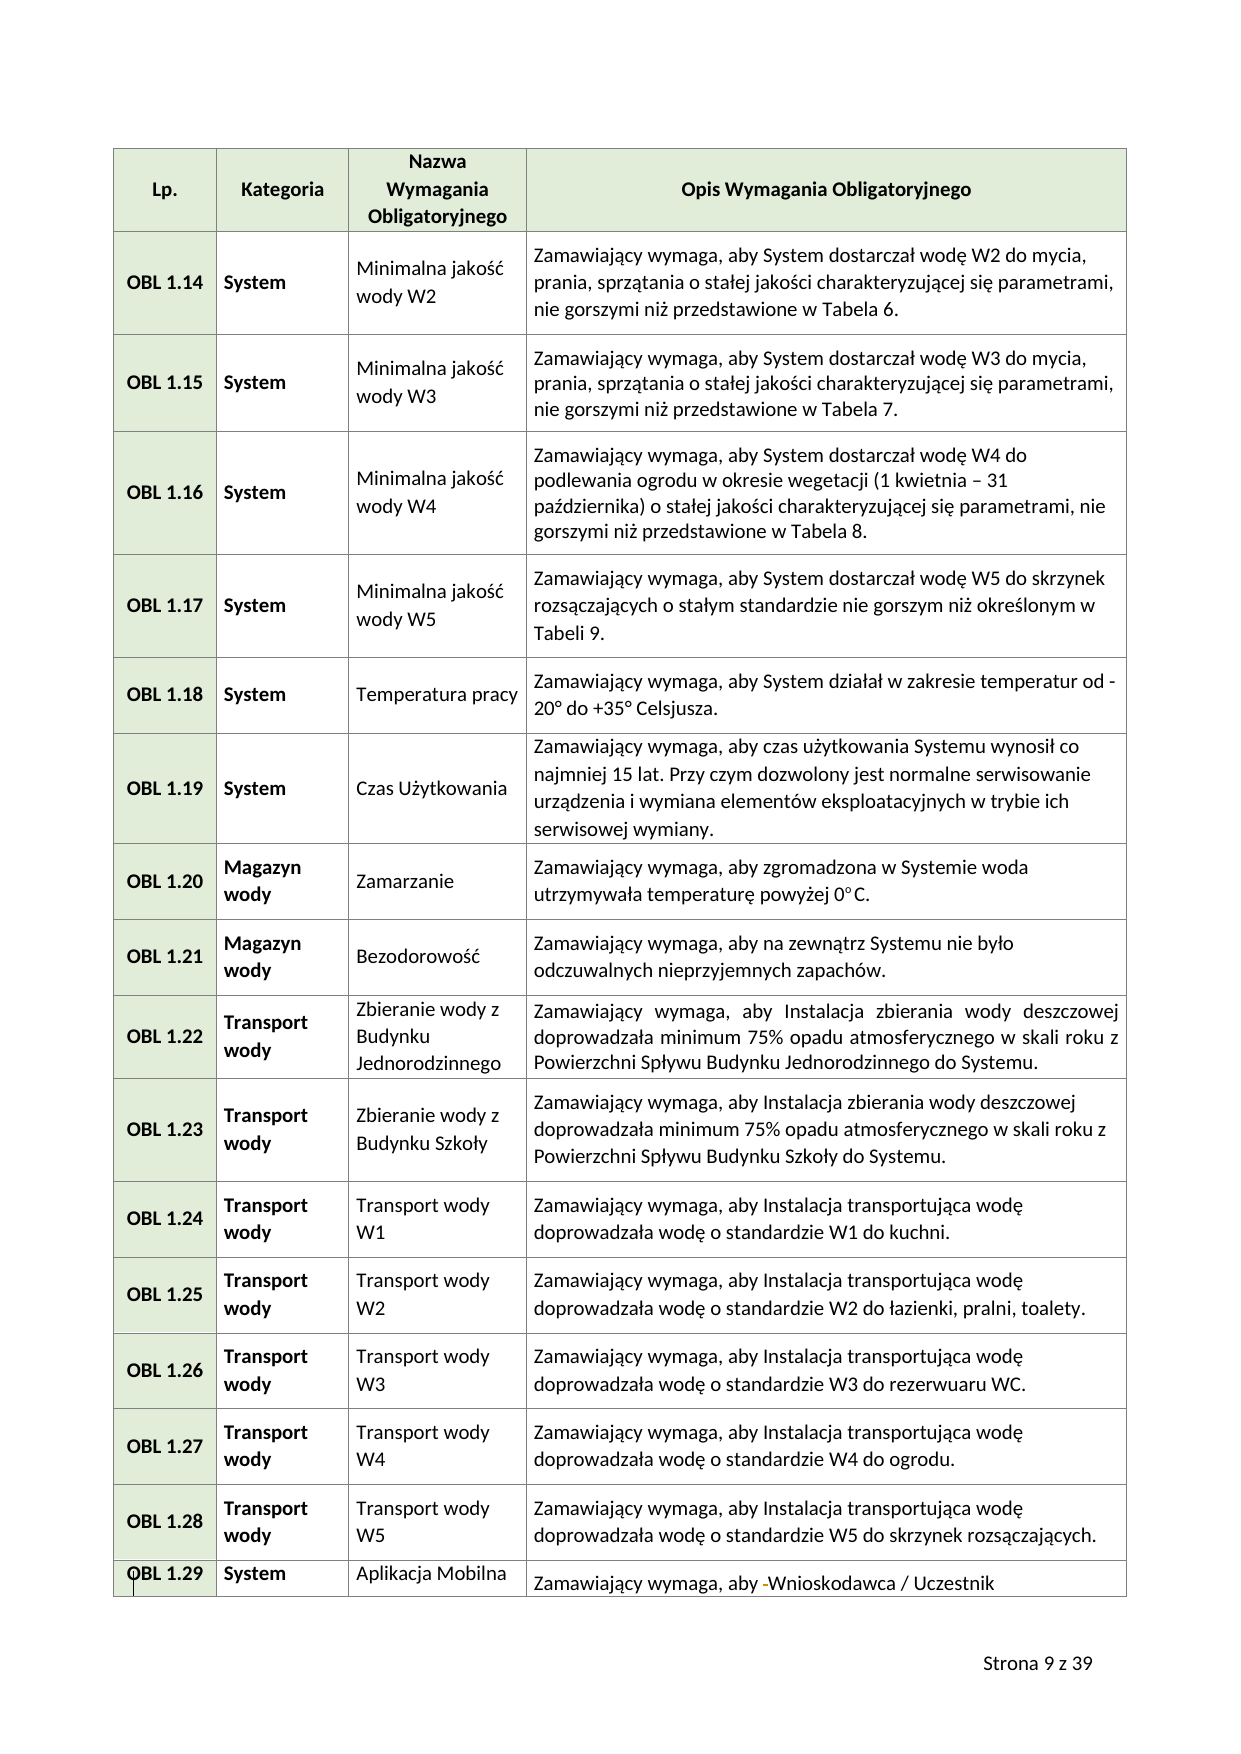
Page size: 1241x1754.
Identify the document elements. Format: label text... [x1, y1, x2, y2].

table_cell System [217, 232, 348, 334]
table_cell Zamawiający wymaga, aby Instalacja transportująca wodę doprowadzała wodę o standardzie W3 do rezerwuaru WC. [527, 1334, 1126, 1408]
table_cell OBL 1.14 [114, 232, 216, 334]
table_cell Zamawiający wymaga, aby Instalacja transportująca wodę doprowadzała wodę o standardzie W2 do łazienki, pralni, toalety. [527, 1258, 1126, 1332]
table_header Kategoria [217, 149, 348, 231]
table_cell Minimalna jakość wody W4 [349, 432, 526, 554]
table_cell OBL 1.21 [114, 920, 216, 995]
table_cell OBL 1.25 [114, 1258, 216, 1332]
table_cell Zamawiający wymaga, aby Instalacja transportująca wodę doprowadzała wodę o standardzie W4 do ogrodu. [527, 1409, 1126, 1484]
table_cell Zamawiający wymaga, aby Instalacja transportująca wodę doprowadzała wodę o standardzie W1 do kuchni. [527, 1182, 1126, 1257]
table_cell OBL 1.18 [114, 658, 216, 733]
table_cell OBL 1.17 [114, 555, 216, 657]
table_cell OBL 1.26 [114, 1334, 216, 1408]
table_cell System [217, 335, 348, 431]
table_cell OBL 1.22 [114, 996, 216, 1078]
table_cell Transport wody [217, 1079, 348, 1181]
table_cell Zamawiający wymaga, aby System dostarczał wodę W5 do skrzynek rozsączających o stałym standardzie nie gorszym niż określonym w Tabeli 9. [527, 555, 1126, 657]
table_cell System [217, 432, 348, 554]
table_cell OBL 1.27 [114, 1409, 216, 1484]
table_cell Temperatura pracy [349, 658, 526, 733]
table_cell OBL 1.23 [114, 1079, 216, 1181]
table_cell Zbieranie wody z Budynku Szkoły [349, 1079, 526, 1181]
table_cell Minimalna jakość wody W3 [349, 335, 526, 431]
table_cell OBL 1.15 [114, 335, 216, 431]
table_cell Minimalna jakość wody W5 [349, 555, 526, 657]
table_cell Zamawiający wymaga, aby na zewnątrz Systemu nie było odczuwalnych nieprzyjemnych zapachów. [527, 920, 1126, 995]
table_cell Zamawiający wymaga, aby System dostarczał wodę W3 do mycia, prania, sprzątania o stałej jakości charakteryzującej się parametrami, nie gorszymi niż przedstawione w Tabela 7. [527, 335, 1126, 431]
table_cell OBL 1.20 [114, 844, 216, 919]
table_cell Zamawiający wymaga, aby Instalacja zbierania wody deszczowej doprowadzała minimum 75% opadu atmosferycznego w skali roku z Powierzchni Spływu Budynku Szkoły do Systemu. [527, 1079, 1126, 1181]
table_header Nazwa Wymagania Obligatoryjnego [349, 149, 526, 231]
table_cell Zamawiający wymaga, aby Instalacja transportująca wodę doprowadzała wodę o standardzie W5 do skrzynek rozsączających. [527, 1485, 1126, 1559]
table_header Opis Wymagania Obligatoryjnego [527, 149, 1126, 231]
table_cell Zamarzanie [349, 844, 526, 919]
table_cell Magazyn wody [217, 844, 348, 919]
table_cell Zamawiający wymaga, aby zgromadzona w Systemie woda utrzymywała temperaturę powyżej 0o C. [527, 844, 1126, 919]
table_cell Transport wody W1 [349, 1182, 526, 1257]
table_cell Zamawiający wymaga, aby Instalacja zbierania wody deszczowej doprowadzała minimum 75% opadu atmosferycznego w skali roku z Powierzchni Spływu Budynku Jednorodzinnego do Systemu. [527, 996, 1126, 1078]
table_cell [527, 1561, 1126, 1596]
table_cell System [217, 555, 348, 657]
table_cell Transport wody [217, 1334, 348, 1408]
table_cell Transport wody [217, 1409, 348, 1484]
table_cell Transport wody [217, 1485, 348, 1559]
table_cell Minimalna jakość wody W2 [349, 232, 526, 334]
table_cell Czas Użytkowania [349, 734, 526, 843]
table_cell Transport wody W3 [349, 1334, 526, 1408]
table_cell Transport wody W4 [349, 1409, 526, 1484]
table_cell OBL 1.24 [114, 1182, 216, 1257]
table_cell System [217, 658, 348, 733]
table_cell OBL 1.19 [114, 734, 216, 843]
table_cell Aplikacja Mobilna [349, 1561, 526, 1596]
table_cell Transport wody [217, 996, 348, 1078]
table_cell Zamawiający wymaga, aby czas użytkowania Systemu wynosił co najmniej 15 lat. Przy czym dozwolony jest normalne serwisowanie urządzenia i wymiana elementów eksploatacyjnych w trybie ich serwisowej wymiany. [527, 734, 1126, 843]
table_cell OBL 1.28 [114, 1485, 216, 1559]
table_cell OBL 1.16 [114, 432, 216, 554]
table_cell Zbieranie wody z Budynku Jednorodzinnego [349, 996, 526, 1078]
table_cell Zamawiający wymaga, aby System dostarczał wodę W4 do podlewania ogrodu w okresie wegetacji (1 kwietnia – 31 października) o stałej jakości charakteryzującej się parametrami, nie gorszymi niż przedstawione w Tabela 8. [527, 432, 1126, 554]
table_cell System Sterowania [217, 1561, 348, 1596]
table_cell Zamawiający wymaga, aby System działał w zakresie temperatur od -20° do +35° Celsjusza. [527, 658, 1126, 733]
table_cell Transport wody [217, 1182, 348, 1257]
table_cell Zamawiający wymaga, aby System dostarczał wodę W2 do mycia, prania, sprzątania o stałej jakości charakteryzującej się parametrami, nie gorszymi niż przedstawione w Tabela 6. [527, 232, 1126, 334]
table_cell System [217, 734, 348, 843]
table_cell Transport wody [217, 1258, 348, 1332]
table_cell Transport wody W5 [349, 1485, 526, 1559]
table_cell Magazyn wody [217, 920, 348, 995]
table_cell OBL 1.29 [114, 1561, 216, 1596]
table_header Lp. [114, 149, 216, 231]
table_cell Transport wody W2 [349, 1258, 526, 1332]
table_cell Bezodorowość [349, 920, 526, 995]
